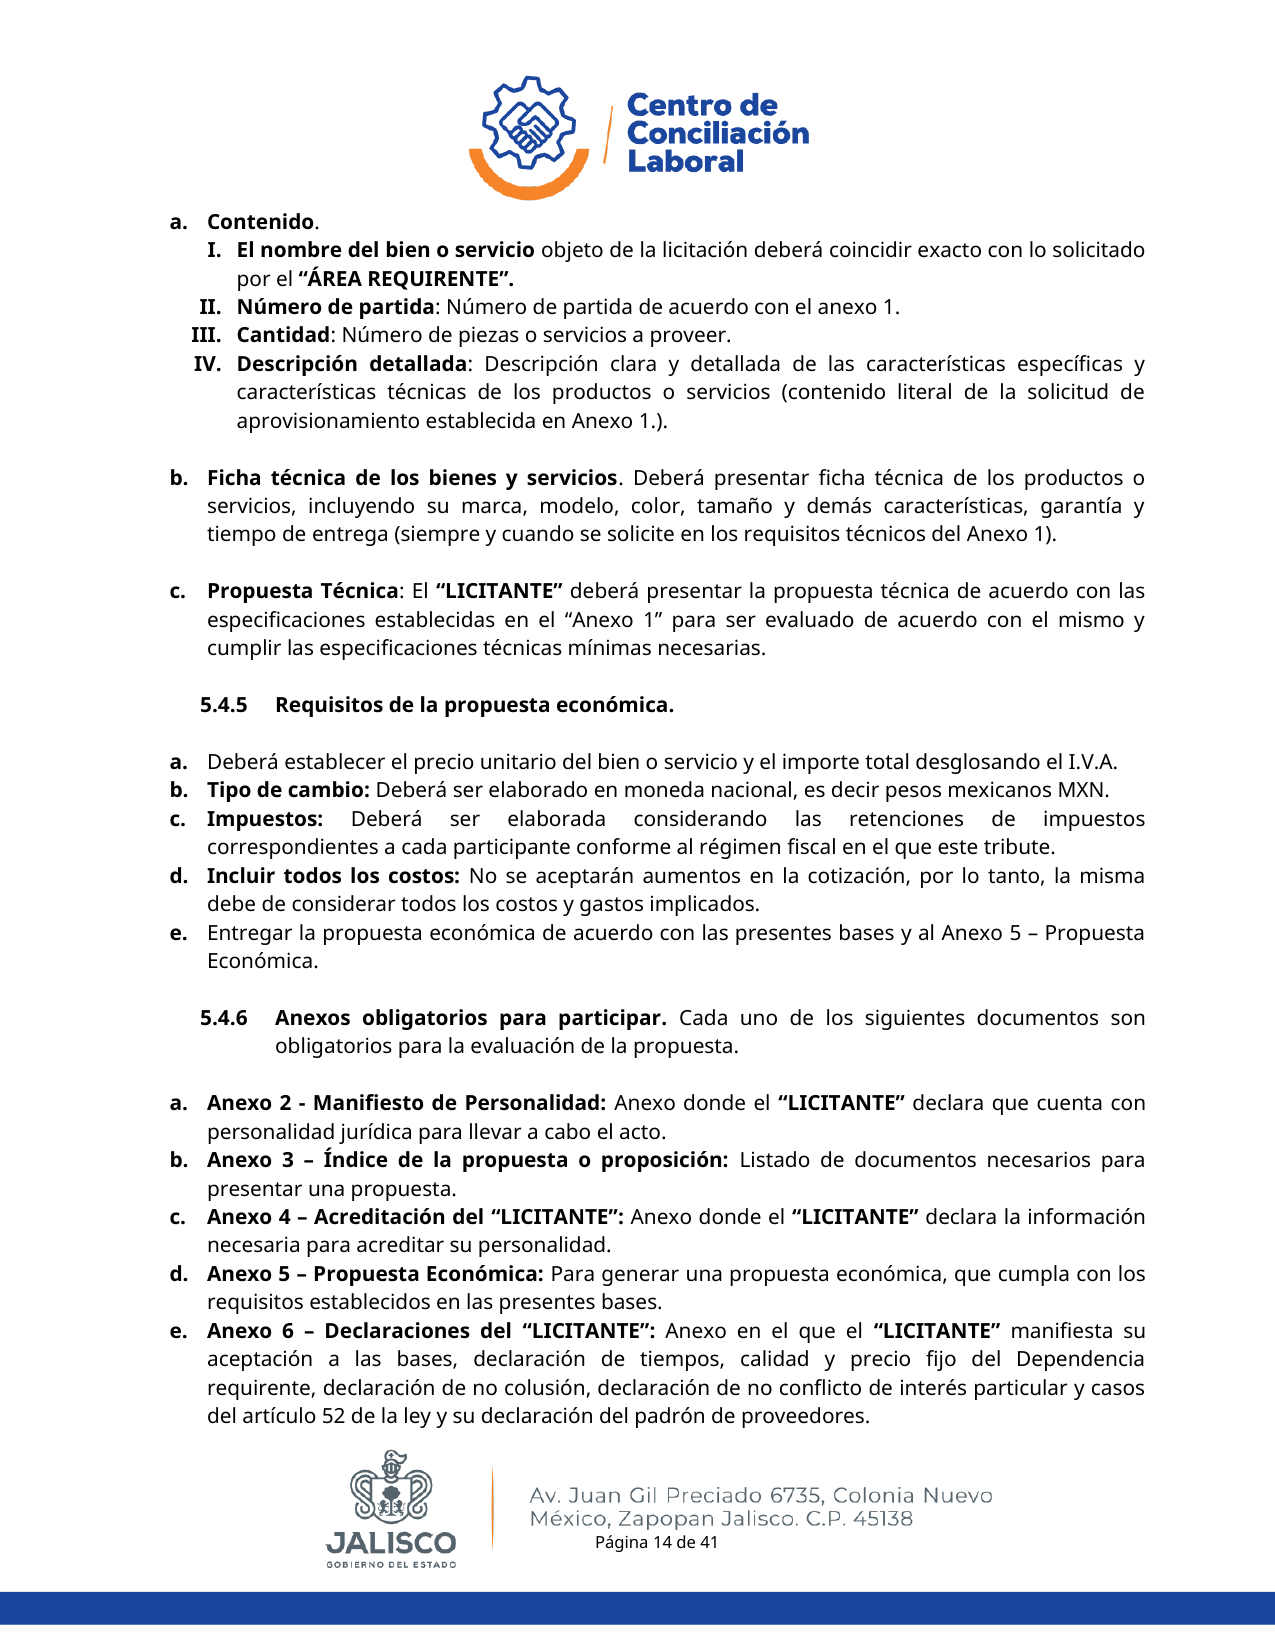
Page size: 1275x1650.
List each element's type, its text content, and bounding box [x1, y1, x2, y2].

list Número de partida: Número de partida de acuerdo con el anexo 1. [222, 292, 1146, 321]
list Anexo 6 – Declaraciones del “LICITANTE”: Anexo en el que el “LICITANTE” manifiesta su aceptación a las bases, declaración de tiempos, calidad y precio fijo del Dependencia requirente, declaración de no colusión, declaración de no conflicto de interés particular y casos del artículo 52 de la ley y su declaración del padrón de proveedores. [169, 1316, 1146, 1429]
list Descripción detallada: Descripción clara y detallada de las características específicas y características técnicas de los productos o servicios (contenido literal de la solicitud de aprovisionamiento establecida en Anexo 1.). [222, 349, 1146, 434]
list Ficha técnica de los bienes y servicios. Deberá presentar ficha técnica de los productos o servicios, incluyendo su marca, modelo, color, tamaño y demás características, garantía y tiempo de entrega (siempre y cuando se solicite en los requisitos técnicos del Anexo 1). [169, 463, 1146, 548]
list El nombre del bien o servicio objeto de la licitación deberá coincidir exacto con lo solicitado por el “ÁREA REQUIRENTE”. [222, 235, 1146, 292]
list Tipo de cambio: Deberá ser elaborado en moneda nacional, es decir pesos mexicanos MXN. [169, 776, 1146, 804]
subtitle Requisitos de la propuesta económica. [200, 690, 1146, 719]
list Anexo 5 – Propuesta Económica: Para generar una propuesta económica, que cumpla con los requisitos establecidos en las presentes bases. [169, 1259, 1146, 1316]
list Contenido. [169, 207, 1146, 235]
picture [0, 3, 1275, 1650]
list Anexo 2 - Manifiesto de Personalidad: Anexo donde el “LICITANTE” declara que cuenta con personalidad jurídica para llevar a cabo el acto. [169, 1088, 1146, 1145]
list Anexo 3 – Índice de la propuesta o proposición: Listado de documentos necesarios para presentar una propuesta. [169, 1145, 1146, 1202]
list Impuestos: Deberá ser elaborada considerando las retenciones de impuestos correspondientes a cada participante conforme al régimen fiscal en el que este tribute. [169, 804, 1146, 861]
list Entregar la propuesta económica de acuerdo con las presentes bases y al Anexo 5 – Propuesta Económica. [169, 918, 1146, 974]
list Cantidad: Número de piezas o servicios a proveer. [222, 321, 1146, 349]
list Propuesta Técnica: El “LICITANTE” deberá presentar la propuesta técnica de acuerdo con las especificaciones establecidas en el “Anexo 1” para ser evaluado de acuerdo con el mismo y cumplir las especificaciones técnicas mínimas necesarias. [169, 576, 1146, 662]
list Anexo 4 – Acreditación del “LICITANTE”: Anexo donde el “LICITANTE” declara la información necesaria para acreditar su personalidad. [169, 1202, 1146, 1259]
list Incluir todos los costos: No se aceptarán aumentos en la cotización, por lo tanto, la misma debe de considerar todos los costos y gastos implicados. [169, 861, 1146, 918]
subtitle Anexos obligatorios para participar. Cada uno de los siguientes documentos son obligatorios para la evaluación de la propuesta. [200, 1003, 1146, 1060]
list Deberá establecer el precio unitario del bien o servicio y el importe total desglosando el I.V.A. [169, 747, 1146, 776]
